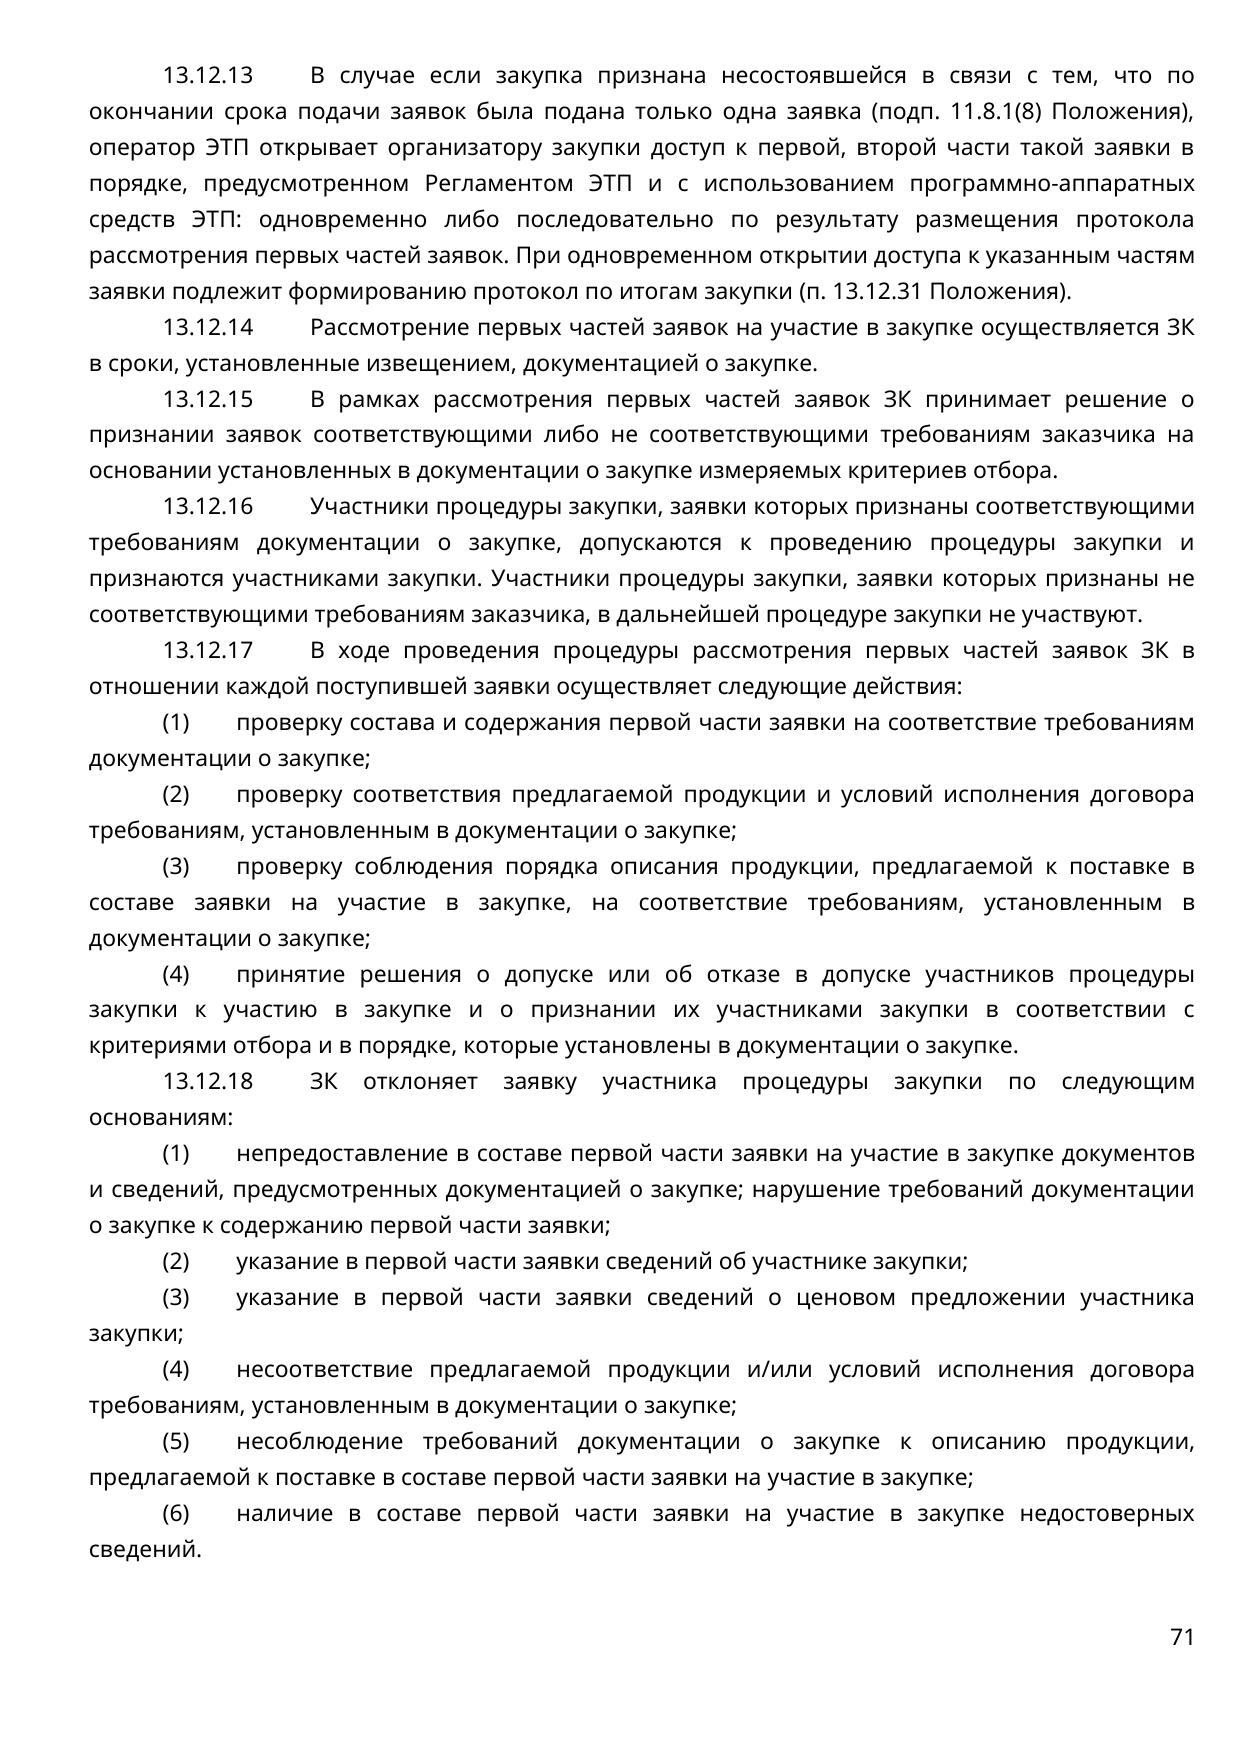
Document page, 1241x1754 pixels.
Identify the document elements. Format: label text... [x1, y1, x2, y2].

text 13.12.18 ЗК отклоняет заявку участника процедуры закупки по следующим основаниям: [89, 1065, 1196, 1132]
text (6) наличие в составе первой части заявки на участие в закупке недостоверных сведений. [89, 1497, 1196, 1564]
text (2) указание в первой части заявки сведений об участнике закупки; [89, 1245, 1196, 1276]
text (4) принятие решения о допуске или об отказе в допуске участников процедуры закупки к участию в закупке и о признании их участниками закупки в соответствии с критериями отбора и в порядке, которые установлены в документации о закупке. [89, 957, 1196, 1061]
text 13.12.13 В случае если закупка признана несостоявшейся в связи с тем, что по окончании срока подачи заявок была подана только одна заявка (подп. 11.8.1(8) Положения), оператор ЭТП открывает организатору закупки доступ к первой, второй части такой заявки в порядке, предусмотренном Регламентом ЭТП и с использованием программно-аппаратных средств ЭТП: одновременно либо последовательно по результату размещения протокола рассмотрения первых частей заявок. При одновременном открытии доступа к указанным частям заявки подлежит формированию протокол по итогам закупки (п. 13.12.31 Положения). [89, 59, 1196, 306]
text (3) указание в первой части заявки сведений о ценовом предложении участника закупки; [89, 1281, 1196, 1348]
text (1) проверку состава и содержания первой части заявки на соответствие требованиям документации о закупке; [89, 706, 1196, 773]
text 13.12.15 В рамках рассмотрения первых частей заявок ЗК принимает решение о признании заявок соответствующими либо не соответствующими требованиям заказчика на основании установленных в документации о закупке измеряемых критериев отбора. [89, 382, 1196, 486]
text (4) несоответствие предлагаемой продукции и/или условий исполнения договора требованиям, установленным в документации о закупке; [89, 1353, 1196, 1420]
text 13.12.16 Участники процедуры закупки, заявки которых признаны соответствующими требованиям документации о закупке, допускаются к проведению процедуры закупки и признаются участниками закупки. Участники процедуры закупки, заявки которых признаны не соответствующими требованиям заказчика, в дальнейшей процедуре закупки не участвуют. [89, 490, 1196, 629]
text 13.12.14 Рассмотрение первых частей заявок на участие в закупке осуществляется ЗК в сроки, установленные извещением, документацией о закупке. [89, 311, 1196, 378]
text (1) непредоставление в составе первой части заявки на участие в закупке документов и сведений, предусмотренных документацией о закупке; нарушение требований документации о закупке к содержанию первой части заявки; [89, 1137, 1196, 1240]
text (3) проверку соблюдения порядка описания продукции, предлагаемой к поставке в составе заявки на участие в закупке, на соответствие требованиям, установленным в документации о закупке; [89, 850, 1196, 953]
text 13.12.17 В ходе проведения процедуры рассмотрения первых частей заявок ЗК в отношении каждой поступившей заявки осуществляет следующие действия: [89, 634, 1196, 701]
text (5) несоблюдение требований документации о закупке к описанию продукции, предлагаемой к поставке в составе первой части заявки на участие в закупке; [89, 1425, 1196, 1492]
text (2) проверку соответствия предлагаемой продукции и условий исполнения договора требованиям, установленным в документации о закупке; [89, 778, 1196, 845]
